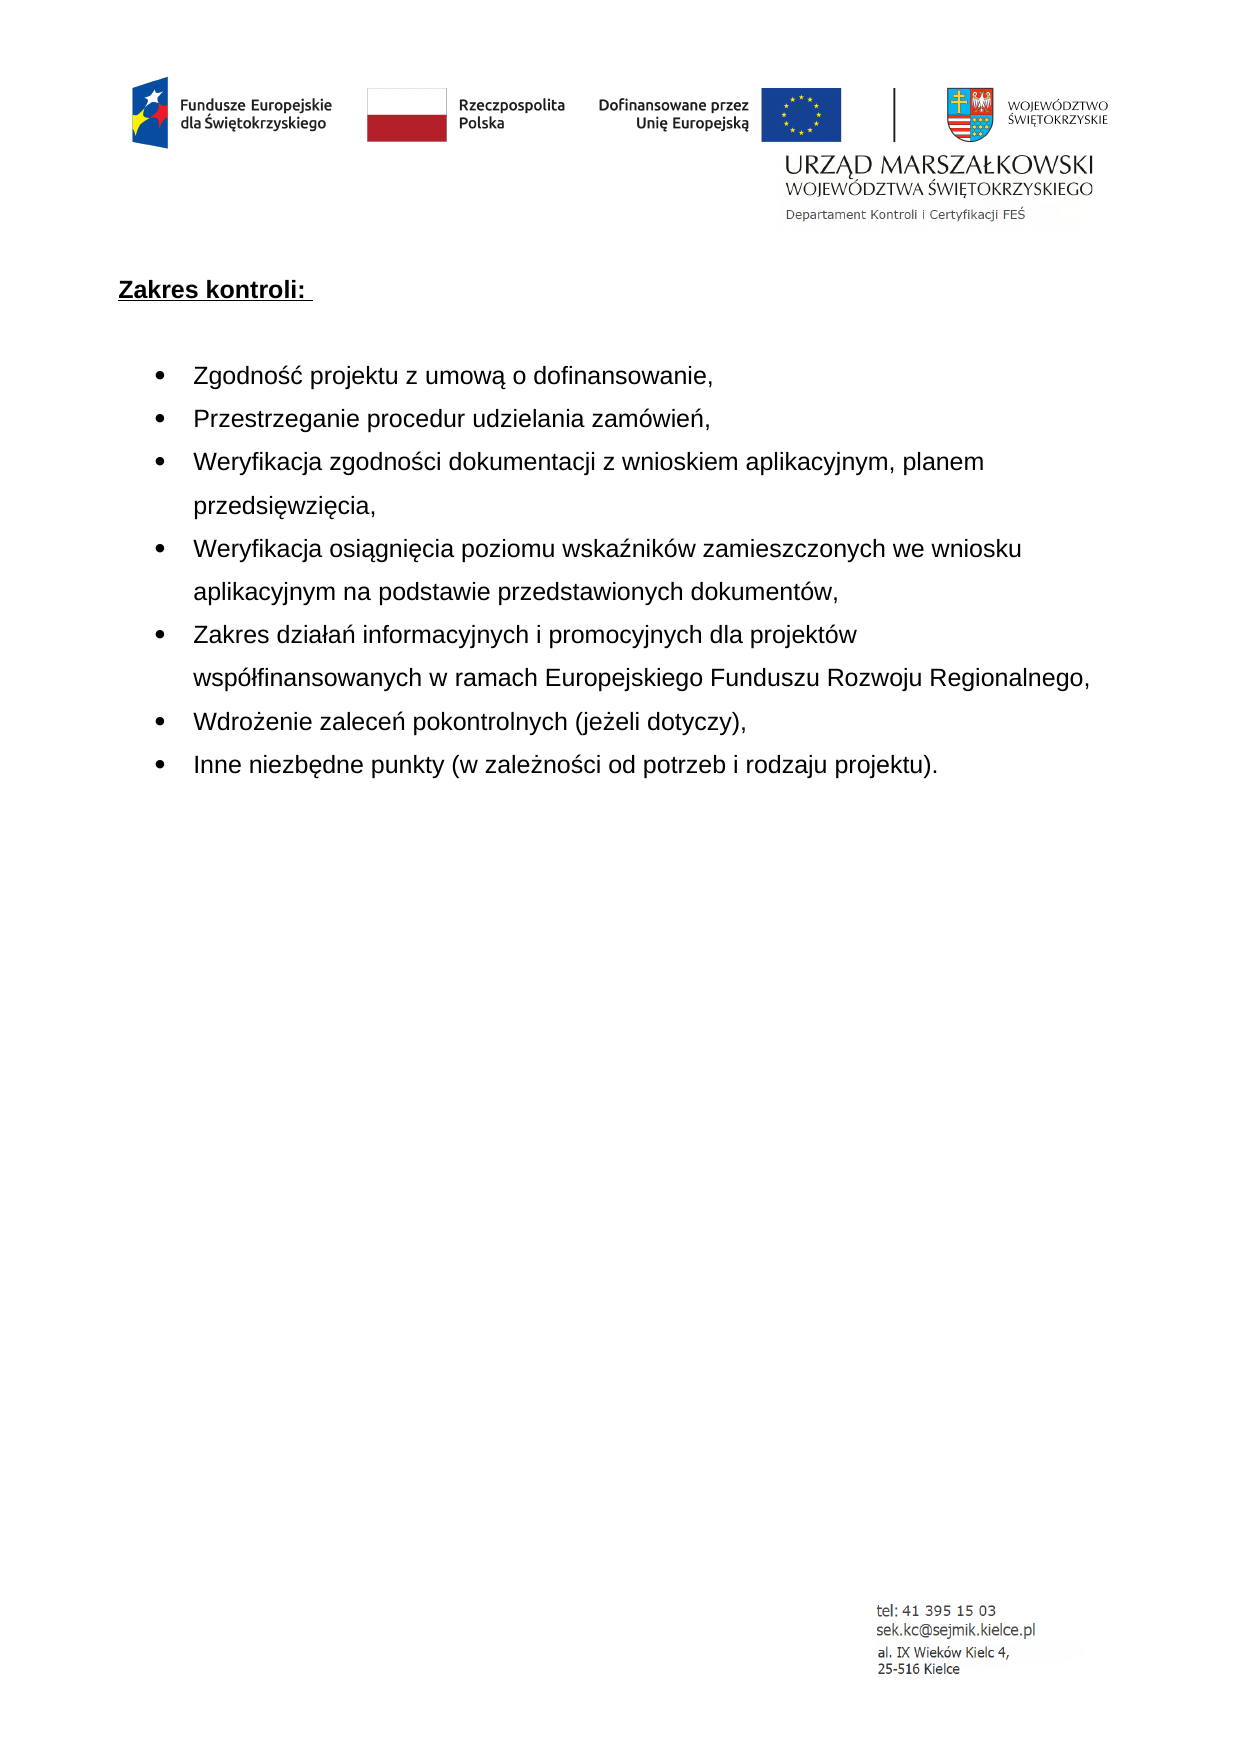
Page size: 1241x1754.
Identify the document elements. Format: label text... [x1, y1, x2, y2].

list Zgodność projektu z umową o dofinansowanie, [156, 361, 1092, 390]
list Wdrożenie zaleceń pokontrolnych (jeżeli dotyczy), [156, 706, 1092, 735]
picture [118, 73, 1122, 232]
text Zakres kontroli: [118, 275, 1092, 303]
picture [877, 1600, 1093, 1683]
list Inne niezbędne punkty (w zależności od potrzeb i rodzaju projektu). [156, 750, 1092, 778]
list Przestrzeganie procedur udzielania zamówień, [156, 404, 1092, 433]
list Weryfikacja osiągnięcia poziomu wskaźników zamieszczonych we wniosku aplikacyjnym na podstawie przedstawionych dokumentów, [156, 534, 1092, 606]
list Weryfikacja zgodności dokumentacji z wnioskiem aplikacyjnym, planem przedsięwzięcia, [156, 447, 1092, 519]
list Zakres działań informacyjnych i promocyjnych dla projektów współfinansowanych w ramach Europejskiego Funduszu Rozwoju Regionalnego, [156, 620, 1092, 692]
